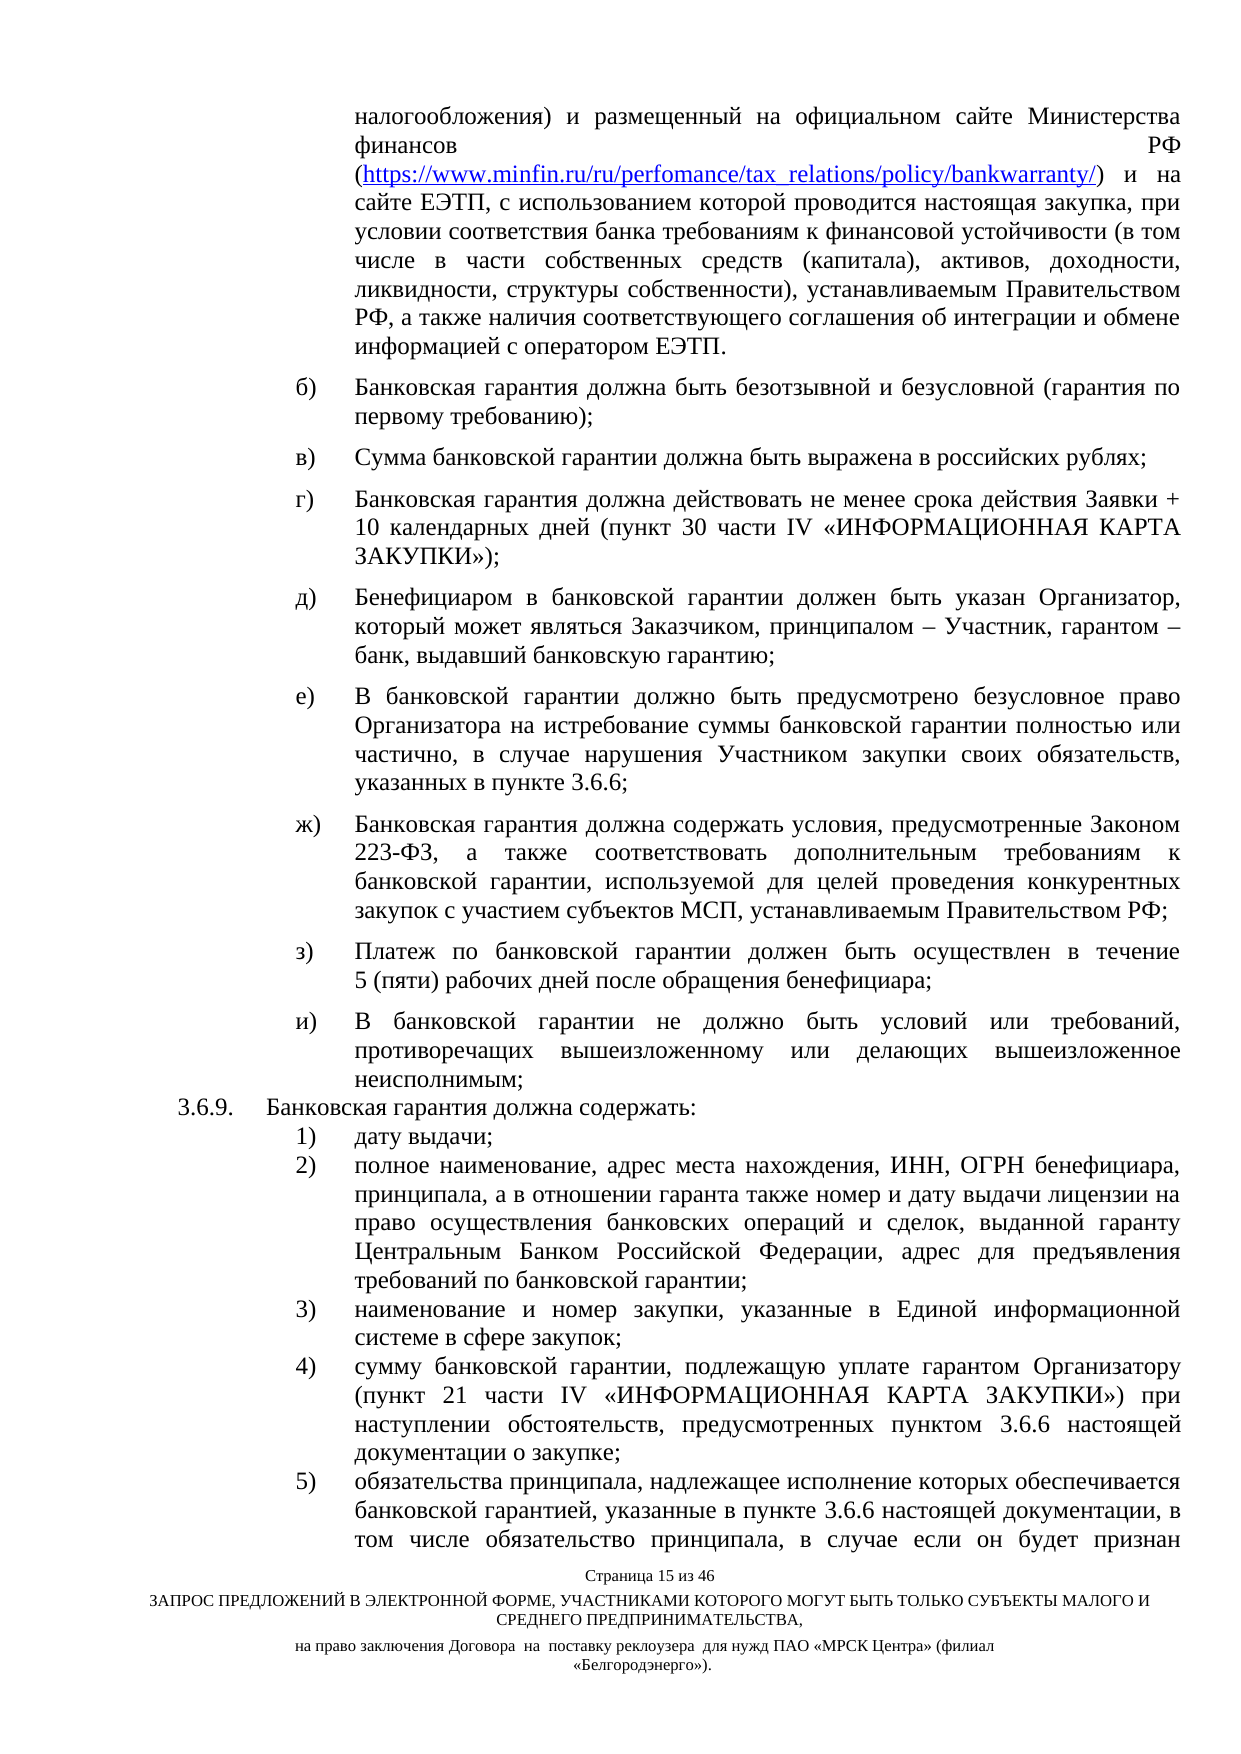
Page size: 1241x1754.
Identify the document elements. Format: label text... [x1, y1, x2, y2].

list Сумма банковской гарантии должна быть выражена в российских рублях; [295, 442, 1181, 471]
list В банковской гарантии не должно быть условий или требований, противоречащих вышеизложенному или делающих вышеизложенное неисполнимым; [295, 1006, 1181, 1092]
list Банковская гарантия должна быть безотзывной и безусловной (гарантия по первому требованию); [295, 372, 1181, 430]
list дату выдачи; [295, 1121, 1181, 1150]
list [295, 101, 1181, 360]
list полное наименование, адрес места нахождения, ИНН, ОГРН бенефициара, принципала, а в отношении гаранта также номер и дату выдачи лицензии на право осуществления банковских операций и сделок, выданной гаранту Центральным Банком Российской Федерации, адрес для предъявления требований по банковской гарантии; [295, 1150, 1181, 1294]
list наименование и номер закупки, указанные в Единой информационной системе в сфере закупок; [295, 1294, 1181, 1351]
list В банковской гарантии должно быть предусмотрено безусловное право Организатора на истребование суммы банковской гарантии полностью или частично, в случае нарушения Участником закупки своих обязательств, указанных в пункте 3.6.6; [295, 681, 1181, 796]
list Банковская гарантия должна содержать условия, предусмотренные Законом 223-ФЗ, а также соответствовать дополнительным требованиям к банковской гарантии, используемой для целей проведения конкурентных закупок с участием субъектов МСП, устанавливаемым Правительством РФ; [295, 809, 1181, 924]
list Банковская гарантия должна действовать не менее срока действия Заявки + 10 календарных дней (пункт 30 части IV «ИНФОРМАЦИОННАЯ КАРТА ЗАКУПКИ»); [295, 484, 1181, 570]
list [295, 1466, 1181, 1552]
list Бенефициаром в банковской гарантии должен быть указан Организатор, который может являться Заказчиком, принципалом – Участник, гарантом – банк, выдавший банковскую гарантию; [295, 582, 1181, 669]
subtitle Банковская гарантия должна содержать: [118, 1092, 1181, 1121]
list Платеж по банковской гарантии должен быть осуществлен в течение 5 (пяти) рабочих дней после обращения бенефициара; [295, 936, 1181, 994]
list сумму банковской гарантии, подлежащую уплате гарантом Организатору (пункт 21 части IV «ИНФОРМАЦИОННАЯ КАРТА ЗАКУПКИ») при наступлении обстоятельств, предусмотренных пунктом 3.6.6 настоящей документации о закупке; [295, 1351, 1181, 1466]
